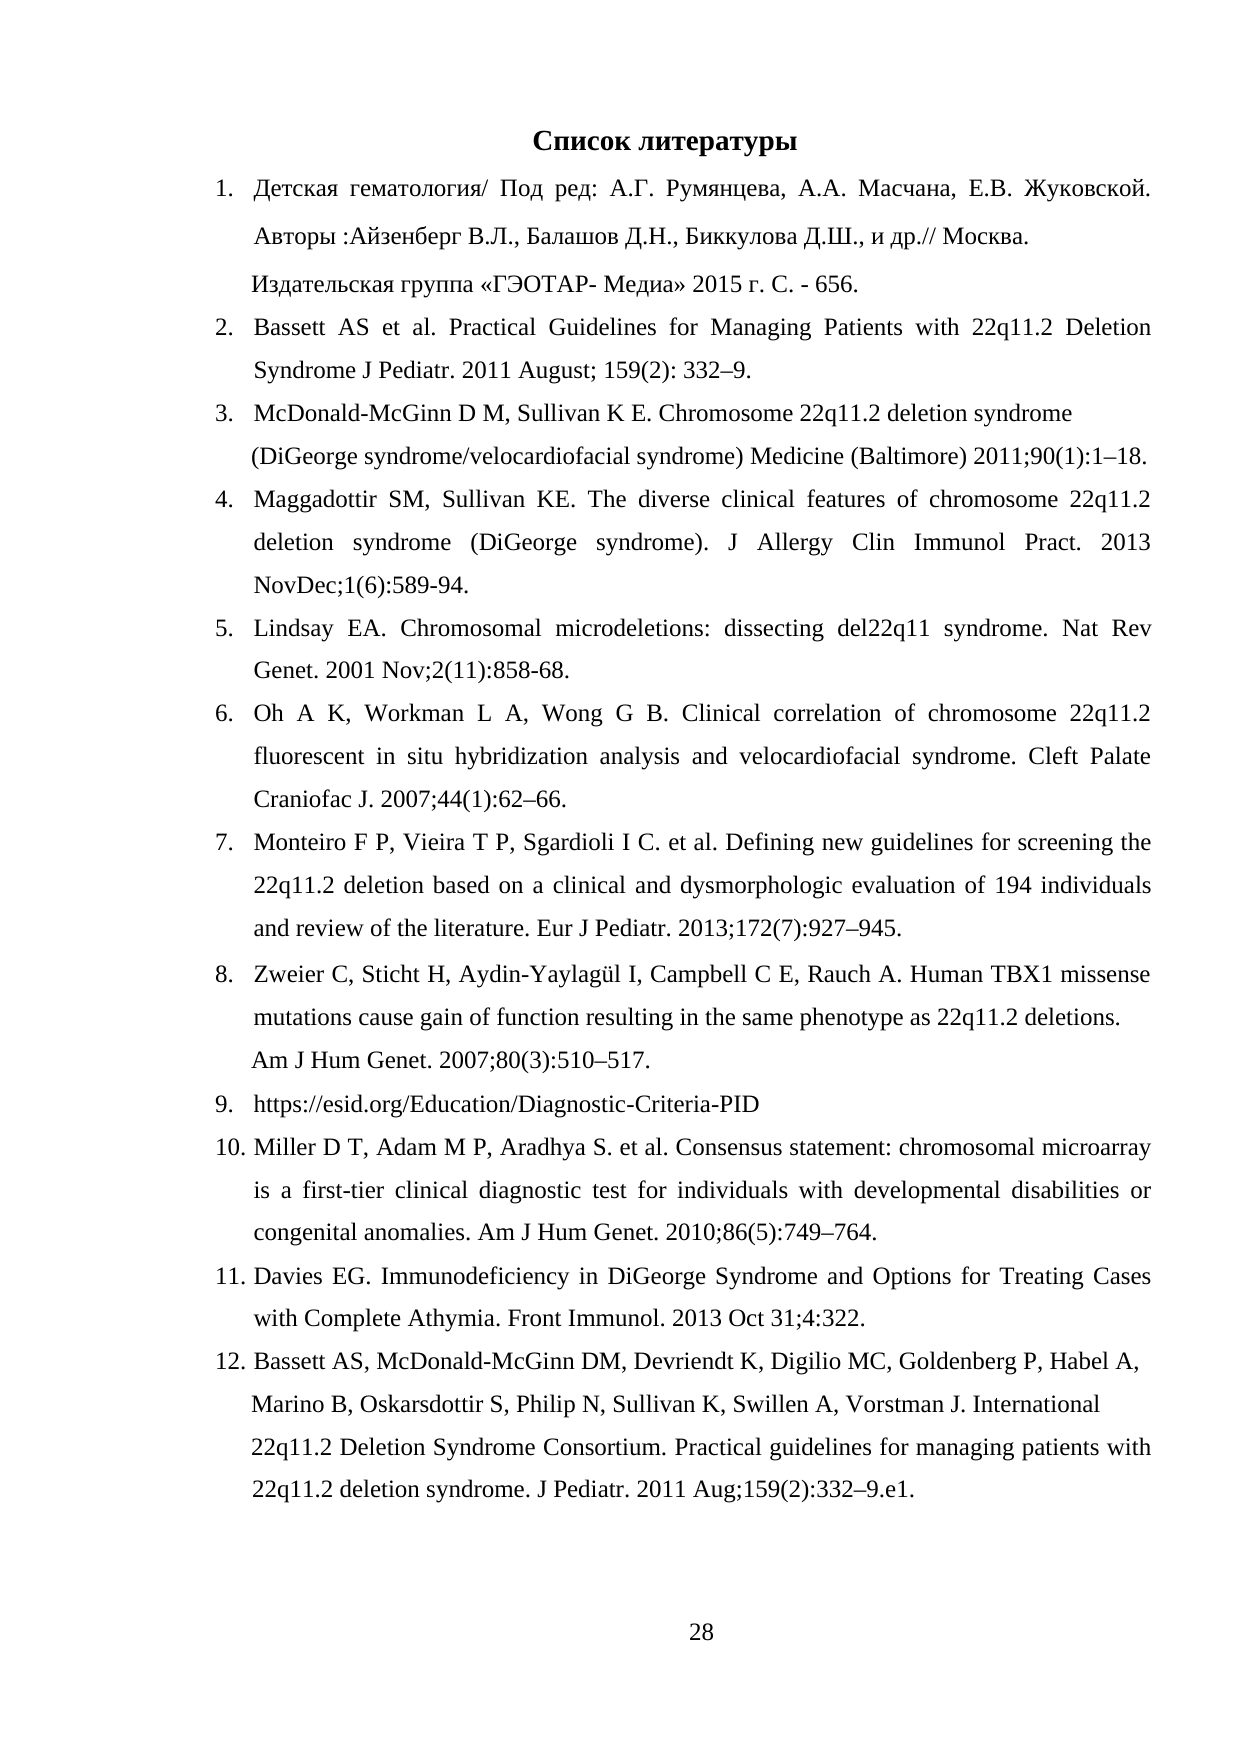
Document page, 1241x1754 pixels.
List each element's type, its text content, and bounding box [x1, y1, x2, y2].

list Bassett AS et al. Practical Guidelines for Managing Patients with 22q11.2 Deletion Syndrome J Pediatr. 2011 August; 159(2): 332–9. [215, 312, 1152, 383]
list Miller D T, Adam M P, Aradhya S. et al. Consensus statement: chromosomal microarray is a first-tier clinical diagnostic test for individuals with developmental disabilities or congenital anomalies. Am J Hum Genet. 2010;86(5):749–764. [215, 1132, 1152, 1246]
text Am J Hum Genet. 2007;80(3):510–517. [251, 1046, 1152, 1074]
text Издательская группа «ГЭОТАР- Медиа» 2015 г. С. - 656. [251, 269, 1152, 298]
text (DiGeorge syndrome/velocardiofacial syndrome) Medicine (Baltimore) 2011;90(1):1–18. [251, 441, 1152, 470]
list McDonald-McGinn D M, Sullivan K E. Chromosome 22q11.2 deletion syndrome [215, 398, 1152, 427]
subtitle Список литературы [215, 123, 1114, 156]
list Davies EG. Immunodeficiency in DiGeorge Syndrome and Options for Treating Cases with Complete Athymia. Front Immunol. 2013 Oct 31;4:322. [215, 1261, 1152, 1332]
list Bassett AS, McDonald-McGinn DM, Devriendt K, Digilio MC, Goldenberg P, Habel A, [215, 1346, 1152, 1375]
list Lindsay EA. Chromosomal microdeletions: dissecting del22q11 syndrome. Nat Rev Genet. 2001 Nov;2(11):858-68. [215, 613, 1152, 684]
list Детская гематология/ Под ред: А.Г. Румянцева, А.А. Масчана, Е.В. Жуковской. Авторы :Айзенберг В.Л., Балашов Д.Н., Биккулова Д.Ш., и др.// Москва. [215, 173, 1152, 250]
text 22q11.2 Deletion Syndrome Consortium. Practical guidelines for managing patients with 22q11.2 deletion syndrome. J Pediatr. 2011 Aug;159(2):332–9.e1. [251, 1432, 1152, 1503]
list Maggadottir SM, Sullivan KE. The diverse clinical features of chromosome 22q11.2 deletion syndrome (DiGeorge syndrome). J Allergy Clin Immunol Pract. 2013 NovDec;1(6):589-94. [215, 484, 1152, 598]
list https://esid.org/Education/Diagnostic-Criteria-PID [215, 1089, 1152, 1118]
list Monteiro F P, Vieira T P, Sgardioli I C. et al. Defining new guidelines for screening the 22q11.2 deletion based on a clinical and dysmorphologic evaluation of 194 individuals and review of the literature. Eur J Pediatr. 2013;172(7):927–945. [215, 827, 1152, 942]
text Marino B, Oskarsdottir S, Philip N, Sullivan K, Swillen A, Vorstman J. International [251, 1389, 1152, 1418]
list Zweier C, Sticht H, Aydin-Yaylagül I, Campbell C E, Rauch A. Human TBX1 missense mutations cause gain of function resulting in the same phenotype as 22q11.2 deletions. [215, 959, 1152, 1031]
list Oh A K, Workman L A, Wong G B. Clinical correlation of chromosome 22q11.2 fluorescent in situ hybridization analysis and velocardiofacial syndrome. Cleft Palate Craniofac J. 2007;44(1):62–66. [215, 698, 1152, 813]
